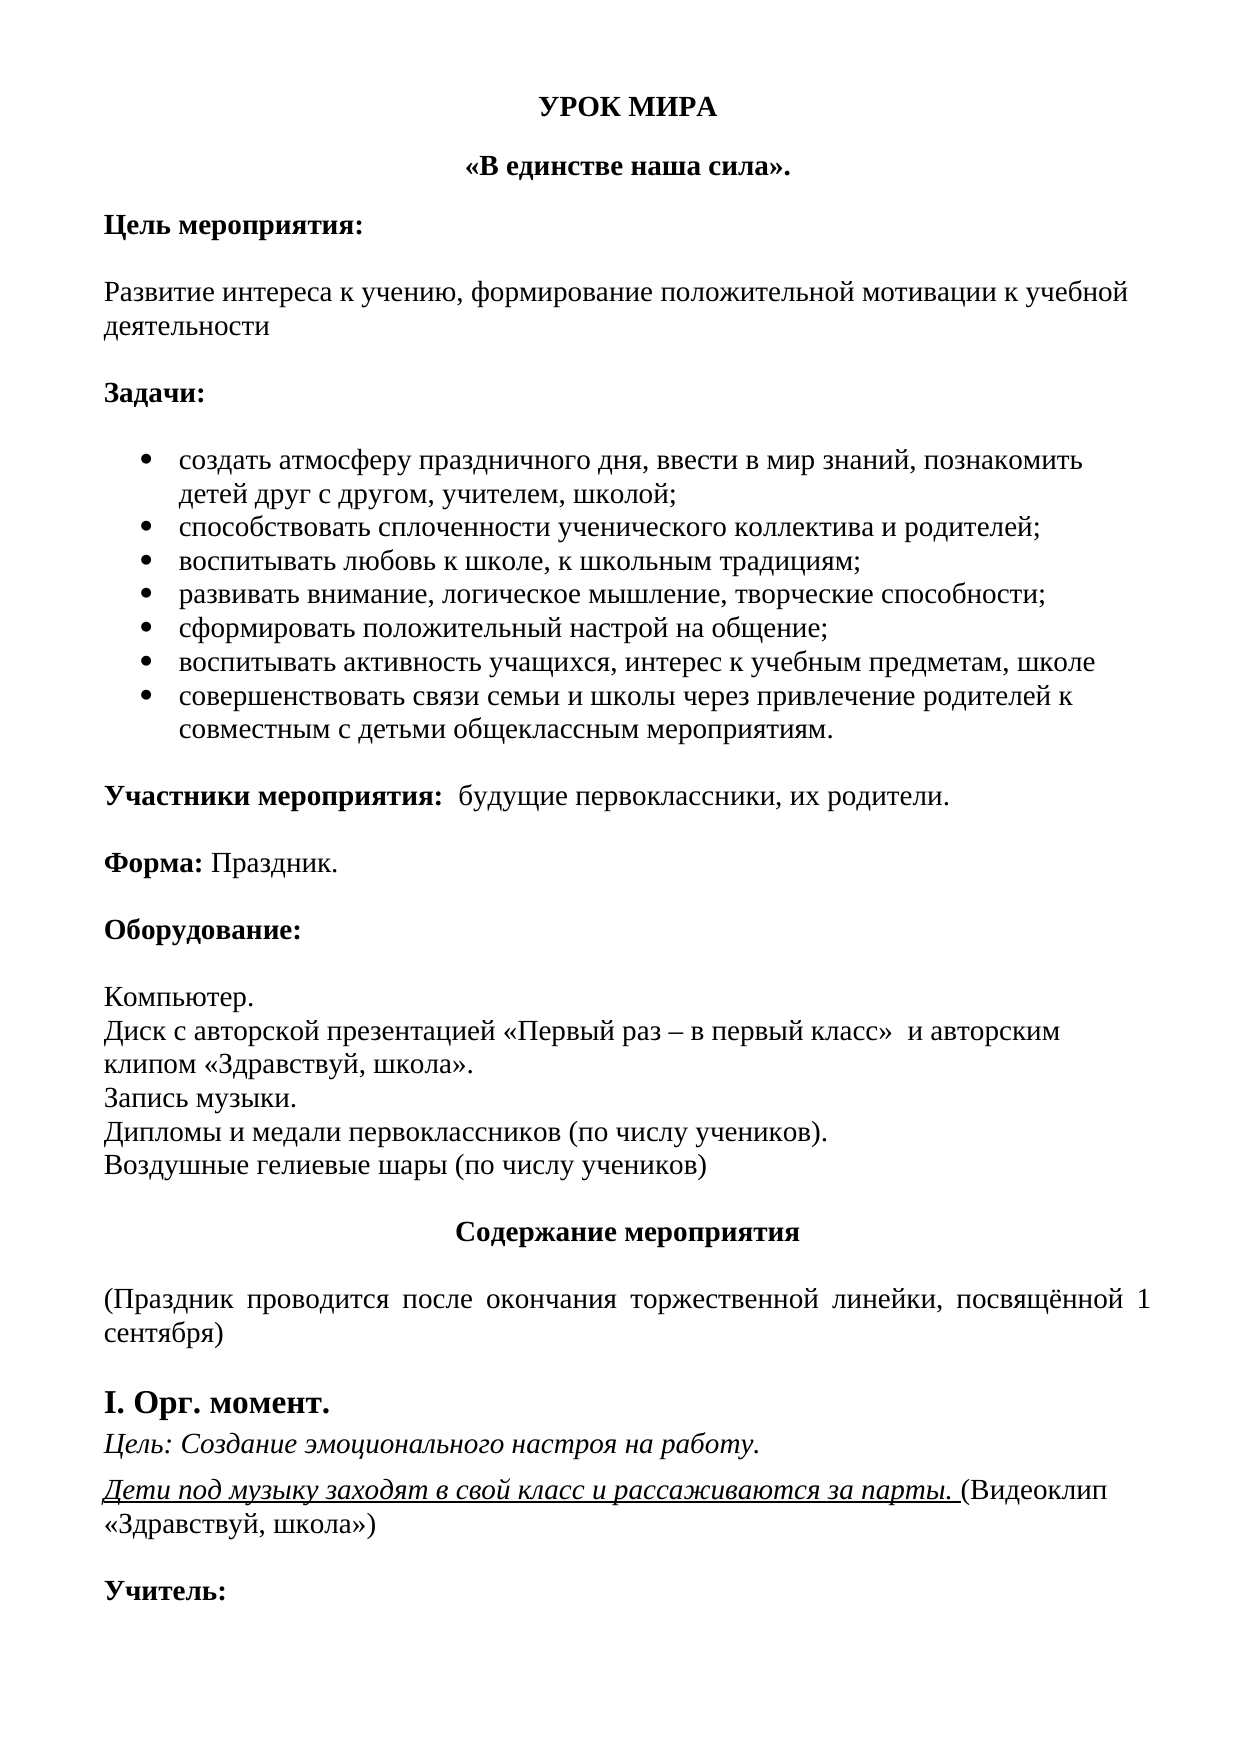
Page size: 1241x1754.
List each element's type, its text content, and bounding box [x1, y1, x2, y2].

text (Праздник проводится после окончания торжественной линейки, посвящённой 1 сентября) [103, 1281, 1152, 1348]
text УРОК МИРА [103, 89, 1152, 122]
text Форма: Праздник. [103, 845, 1152, 879]
text Компьютер. [103, 979, 1152, 1013]
text Запись музыки. [103, 1080, 1152, 1114]
list способствовать сплоченности ученического коллектива и родителей; [141, 509, 1152, 543]
text Воздушные гелиевые шары (по числу учеников) [103, 1147, 1152, 1181]
text Диск с авторской презентацией «Первый раз – в первый класс» и авторским клипом «Здравствуй, школа». [103, 1013, 1152, 1080]
text Содержание мероприятия [103, 1214, 1152, 1248]
text Учитель: [103, 1573, 1152, 1606]
list развивать внимание, логическое мышление, творческие способности; [141, 577, 1152, 610]
text Развитие интереса к учению, формирование положительной мотивации к учебной деятельности [103, 274, 1152, 342]
text Цель мероприятия: [103, 207, 1152, 241]
text I. Орг. момент. [103, 1382, 1152, 1420]
text Задачи: [103, 375, 1152, 409]
text Участники мероприятия: будущие первоклассники, их родители. [103, 778, 1152, 812]
list совершенствовать связи семьи и школы через привлечение родителей к совместным с детьми общеклассным мероприятиям. [141, 678, 1152, 745]
text Дипломы и медали первоклассников (по числу учеников). [103, 1114, 1152, 1147]
text Цель: Создание эмоционального настроя на работу. [103, 1426, 1152, 1460]
text «В единстве наша сила». [103, 148, 1152, 182]
list создать атмосферу праздничного дня, ввести в мир знаний, познакомить детей друг с другом, учителем, школой; [141, 442, 1152, 509]
text Оборудование: [103, 912, 1152, 946]
list воспитывать любовь к школе, к школьным традициям; [141, 543, 1152, 577]
text Дети под музыку заходят в свой класс и рассаживаются за парты. (Видеоклип «Здравствуй, школа») [103, 1472, 1152, 1539]
list сформировать положительный настрой на общение; [141, 610, 1152, 644]
list воспитывать активность учащихся, интерес к учебным предметам, школе [141, 644, 1152, 678]
